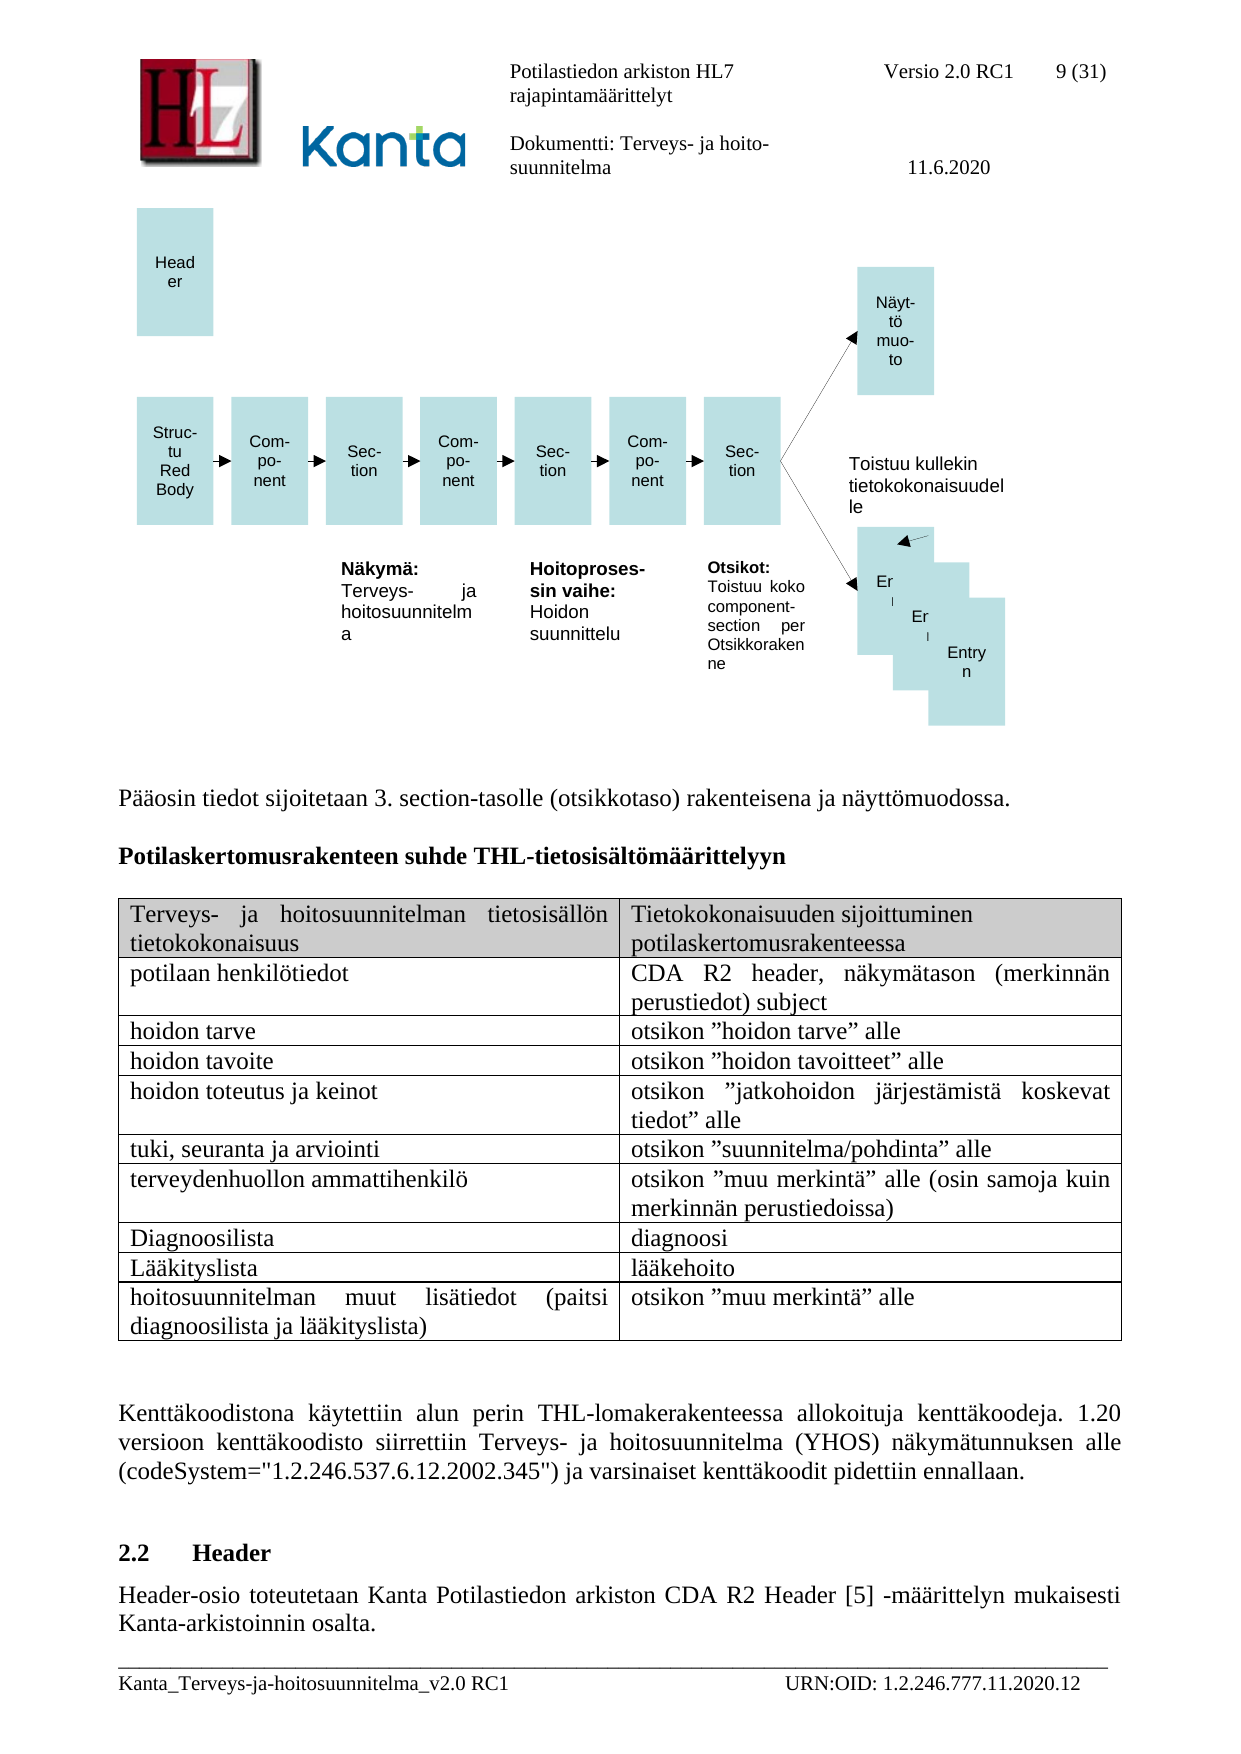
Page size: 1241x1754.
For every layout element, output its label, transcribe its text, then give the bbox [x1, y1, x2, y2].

table_cell otsikon ”muu merkintä” alle [620, 1283, 1121, 1340]
text Kenttäkoodistona käytettiin alun perin THL-lomakerakenteessa allokoituja kenttäkoodeja. 1.20 versioon kenttäkoodisto siirrettiin Terveys- ja hoitosuunnitelma (YHOS) näkymätunnuksen alle (codeSystem="1.2.246.537.6.12.2002.345") ja varsinaiset kenttäkoodit pidettiin ennallaan. [118, 1398, 1122, 1485]
table_cell hoidon tavoite [119, 1046, 619, 1075]
table_cell diagnoosi [620, 1223, 1121, 1252]
table_header Tietokokonaisuuden sijoittuminen potilaskertomusrakenteessa [620, 899, 1121, 957]
table_cell otsikon ”jatkohoidon järjestämistä koskevat tiedot” alle [620, 1076, 1121, 1133]
table_cell hoidon toteutus ja keinot [119, 1076, 619, 1133]
table_cell Diagnoosilista [119, 1223, 619, 1252]
table_cell otsikon ”hoidon tarve” alle [620, 1016, 1121, 1045]
picture [140, 59, 263, 167]
table_cell CDA R2 header, näkymätason (merkinnän perustiedot) subject [620, 958, 1121, 1015]
table_cell otsikon ”hoidon tavoitteet” alle [620, 1046, 1121, 1075]
table_cell hoidon tarve [119, 1016, 619, 1045]
table_cell terveydenhuollon ammattihenkilö [119, 1164, 619, 1222]
text Pääosin tiedot sijoitetaan 3. section-tasolle (otsikkotaso) rakenteisena ja näyttömuodossa. [118, 783, 1122, 812]
table_cell potilaan henkilötiedot [119, 958, 619, 1015]
text Potilaskertomusrakenteen suhde THL-tietosisältömäärittelyyn [118, 841, 1122, 869]
table_cell Lääkityslista [119, 1253, 619, 1281]
table_cell otsikon ”suunnitelma/pohdinta” alle [620, 1135, 1121, 1163]
text Header-osio toteutetaan Kanta Potilastiedon arkiston CDA R2 Header [5] -määrittelyn mukaisesti Kanta-arkistoinnin osalta. [118, 1580, 1122, 1637]
table_cell hoitosuunnitelman muut lisätiedot (paitsi diagnoosilista ja lääkityslista) [119, 1283, 619, 1340]
subtitle Header [118, 1538, 1122, 1567]
table_cell otsikon ”muu merkintä” alle (osin samoja kuin merkinnän perustiedoissa) [620, 1164, 1121, 1222]
table_cell tuki, seuranta ja arviointi [119, 1135, 619, 1163]
picture [302, 126, 466, 167]
table_cell lääkehoito [620, 1253, 1121, 1281]
table_header Terveys- ja hoitosuunnitelman tietosisällön tietokokonaisuus [119, 899, 619, 957]
